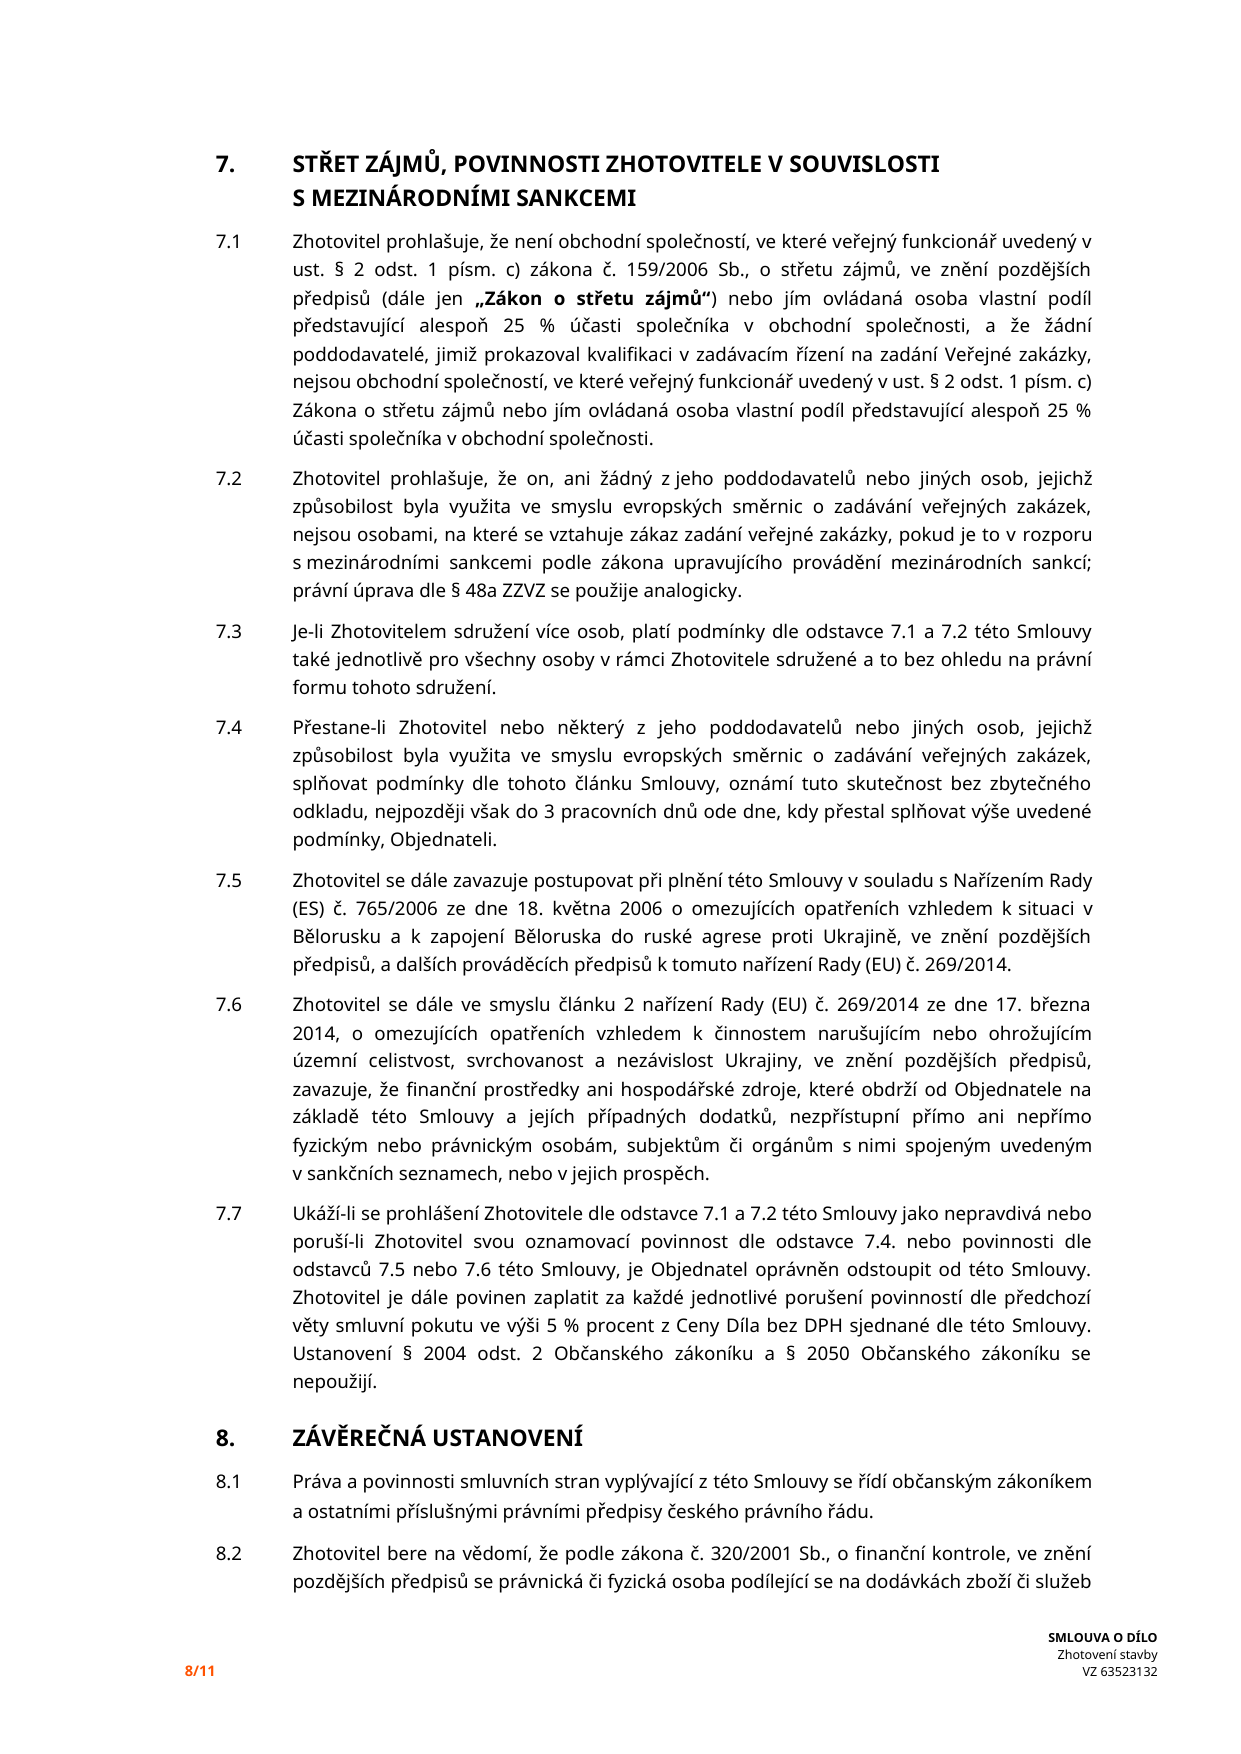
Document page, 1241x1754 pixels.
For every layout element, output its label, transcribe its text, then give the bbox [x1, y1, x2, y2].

text Je-li Zhotovitelem sdružení více osob, platí podmínky dle odstavce 7.1 a 7.2 této Smlouvy také jednotlivě pro všechny osoby v rámci Zhotovitele sdružené a to bez ohledu na právní formu tohoto sdružení. [216, 618, 1093, 699]
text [216, 1540, 1093, 1593]
text Práva a povinnosti smluvních stran vyplývající z této Smlouvy se řídí občanským zákoníkem a ostatními příslušnými právními předpisy českého právního řádu. [216, 1468, 1093, 1525]
text Zhotovitel prohlašuje, že on, ani žádný z jeho poddodavatelů nebo jiných osob, jejichž způsobilost byla využita ve smyslu evropských směrnic o zadávání veřejných zakázek, nejsou osobami, na které se vztahuje zákaz zadání veřejné zakázky, pokud je to v rozporu s mezinárodními sankcemi podle zákona upravujícího provádění mezinárodních sankcí; právní úprava dle § 48a ZZVZ se použije analogicky. [216, 465, 1093, 603]
text Přestane-li Zhotovitel nebo některý z jeho poddodavatelů nebo jiných osob, jejichž způsobilost byla využita ve smyslu evropských směrnic o zadávání veřejných zakázek, splňovat podmínky dle tohoto článku Smlouvy, oznámí tuto skutečnost bez zbytečného odkladu, nejpozději však do 3 pracovních dnů ode dne, kdy přestal splňovat výše uvedené podmínky, Objednateli. [216, 714, 1093, 852]
text Ukáží-li se prohlášení Zhotovitele dle odstavce 7.1 a 7.2 této Smlouvy jako nepravdivá nebo poruší-li Zhotovitel svou oznamovací povinnost dle odstavce 7.4. nebo povinnosti dle odstavců 7.5 nebo 7.6 této Smlouvy, je Objednatel oprávněn odstoupit od této Smlouvy. Zhotovitel je dále povinen zaplatit za každé jednotlivé porušení povinností dle předchozí věty smluvní pokutu ve výši 5 % procent z Ceny Díla bez DPH sjednané dle této Smlouvy. Ustanovení § 2004 odst. 2 Občanského zákoníku a § 2050 Občanského zákoníku se nepoužijí. [216, 1200, 1093, 1394]
text Zhotovitel prohlašuje, že není obchodní společností, ve které veřejný funkcionář uvedený v ust. § 2 odst. 1 písm. c) zákona č. 159/2006 Sb., o střetu zájmů, ve znění pozdějších předpisů (dále jen „Zákon o střetu zájmů“) nebo jím ovládaná osoba vlastní podíl představující alespoň 25 % účasti společníka v obchodní společnosti, a že žádní poddodavatelé, jimiž prokazoval kvalifikaci v zadávacím řízení na zadání Veřejné zakázky, nejsou obchodní společností, ve které veřejný funkcionář uvedený v ust. § 2 odst. 1 písm. c) Zákona o střetu zájmů nebo jím ovládaná osoba vlastní podíl představující alespoň 25 % účasti společníka v obchodní společnosti. [216, 229, 1093, 450]
text Zhotovitel se dále ve smyslu článku 2 nařízení Rady (EU) č. 269/2014 ze dne 17. března 2014, o omezujících opatřeních vzhledem k činnostem narušujícím nebo ohrožujícím územní celistvost, svrchovanost a nezávislost Ukrajiny, ve znění pozdějších předpisů, zavazuje, že finanční prostředky ani hospodářské zdroje, které obdrží od Objednatele na základě této Smlouvy a jejích případných dodatků, nezpřístupní přímo ani nepřímo fyzickým nebo právnickým osobám, subjektům či orgánům s nimi spojeným uvedeným v sankčních seznamech, nebo v jejich prospěch. [216, 992, 1093, 1185]
text ZÁVĚREČNÁ USTANOVENÍ [216, 1422, 1093, 1453]
text STŘET ZÁJMŮ, POVINNOSTI ZHOTOVITELE V SOUVISLOSTI S MEZINÁRODNÍMI SANKCEMI [216, 147, 1093, 213]
text Zhotovitel se dále zavazuje postupovat při plnění této Smlouvy v souladu s Nařízením Rady (ES) č. 765/2006 ze dne 18. května 2006 o omezujících opatřeních vzhledem k situaci v Bělorusku a k zapojení Běloruska do ruské agrese proti Ukrajině, ve znění pozdějších předpisů, a dalších prováděcích předpisů k tomuto nařízení Rady (EU) č. 269/2014. [216, 867, 1093, 977]
